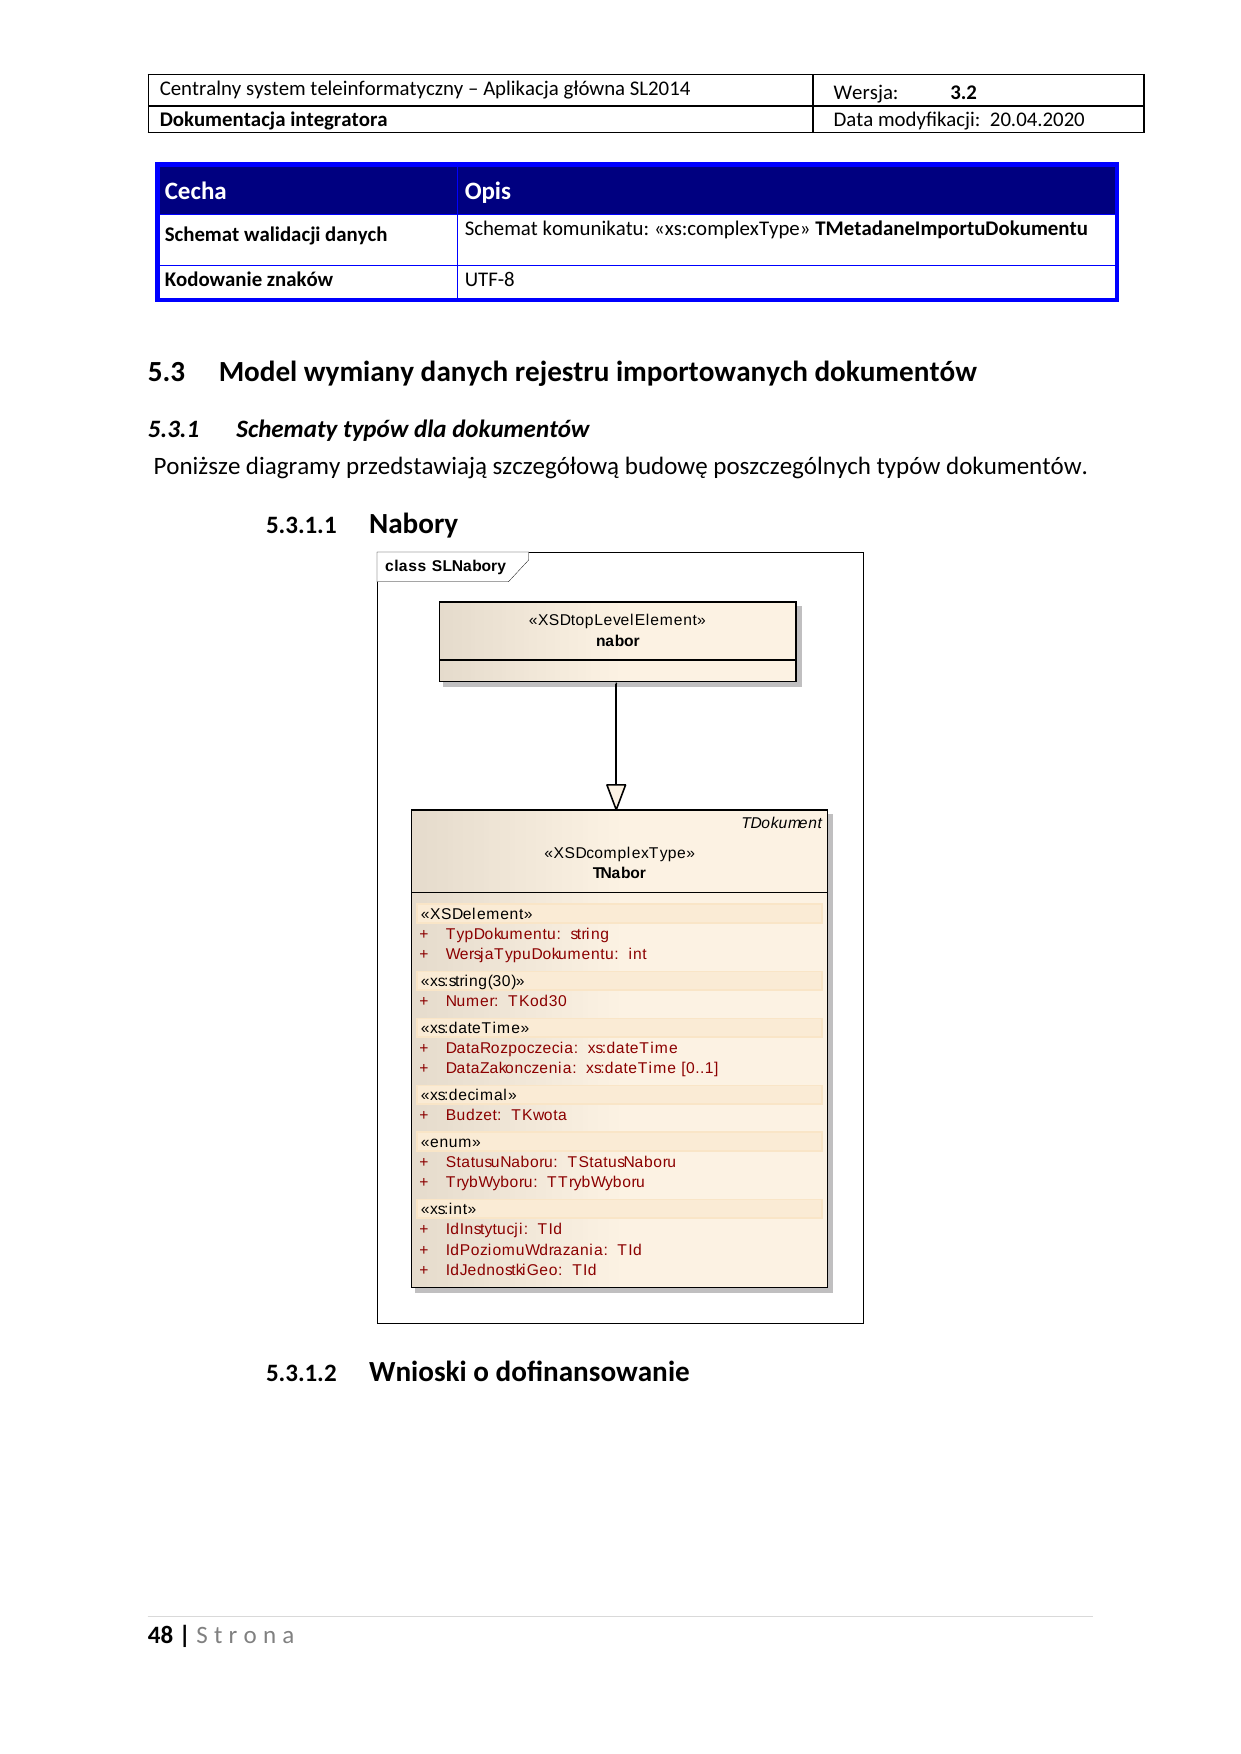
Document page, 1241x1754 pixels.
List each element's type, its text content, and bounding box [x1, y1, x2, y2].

table_header Opis [458, 167, 1115, 214]
subtitle Model wymiany danych rejestru importowanych dokumentów [148, 353, 1093, 388]
table_cell UTF-8 [458, 266, 1115, 297]
text Poniższe diagramy przedstawiają szczegółową budowę poszczególnych typów dokumentów. [148, 450, 1093, 481]
table_cell Kodowanie znaków [160, 266, 457, 297]
subtitle Wnioski o dofinansowanie [266, 1353, 1093, 1389]
subtitle Schematy typów dla dokumentów [148, 413, 1093, 444]
subtitle Nabory [266, 506, 1093, 541]
table_cell Schemat komunikatu: «xs:complexType» TMetadaneImportuDokumentu [458, 215, 1115, 265]
table_cell Schemat walidacji danych [160, 215, 457, 265]
table_header Cecha [160, 167, 457, 214]
